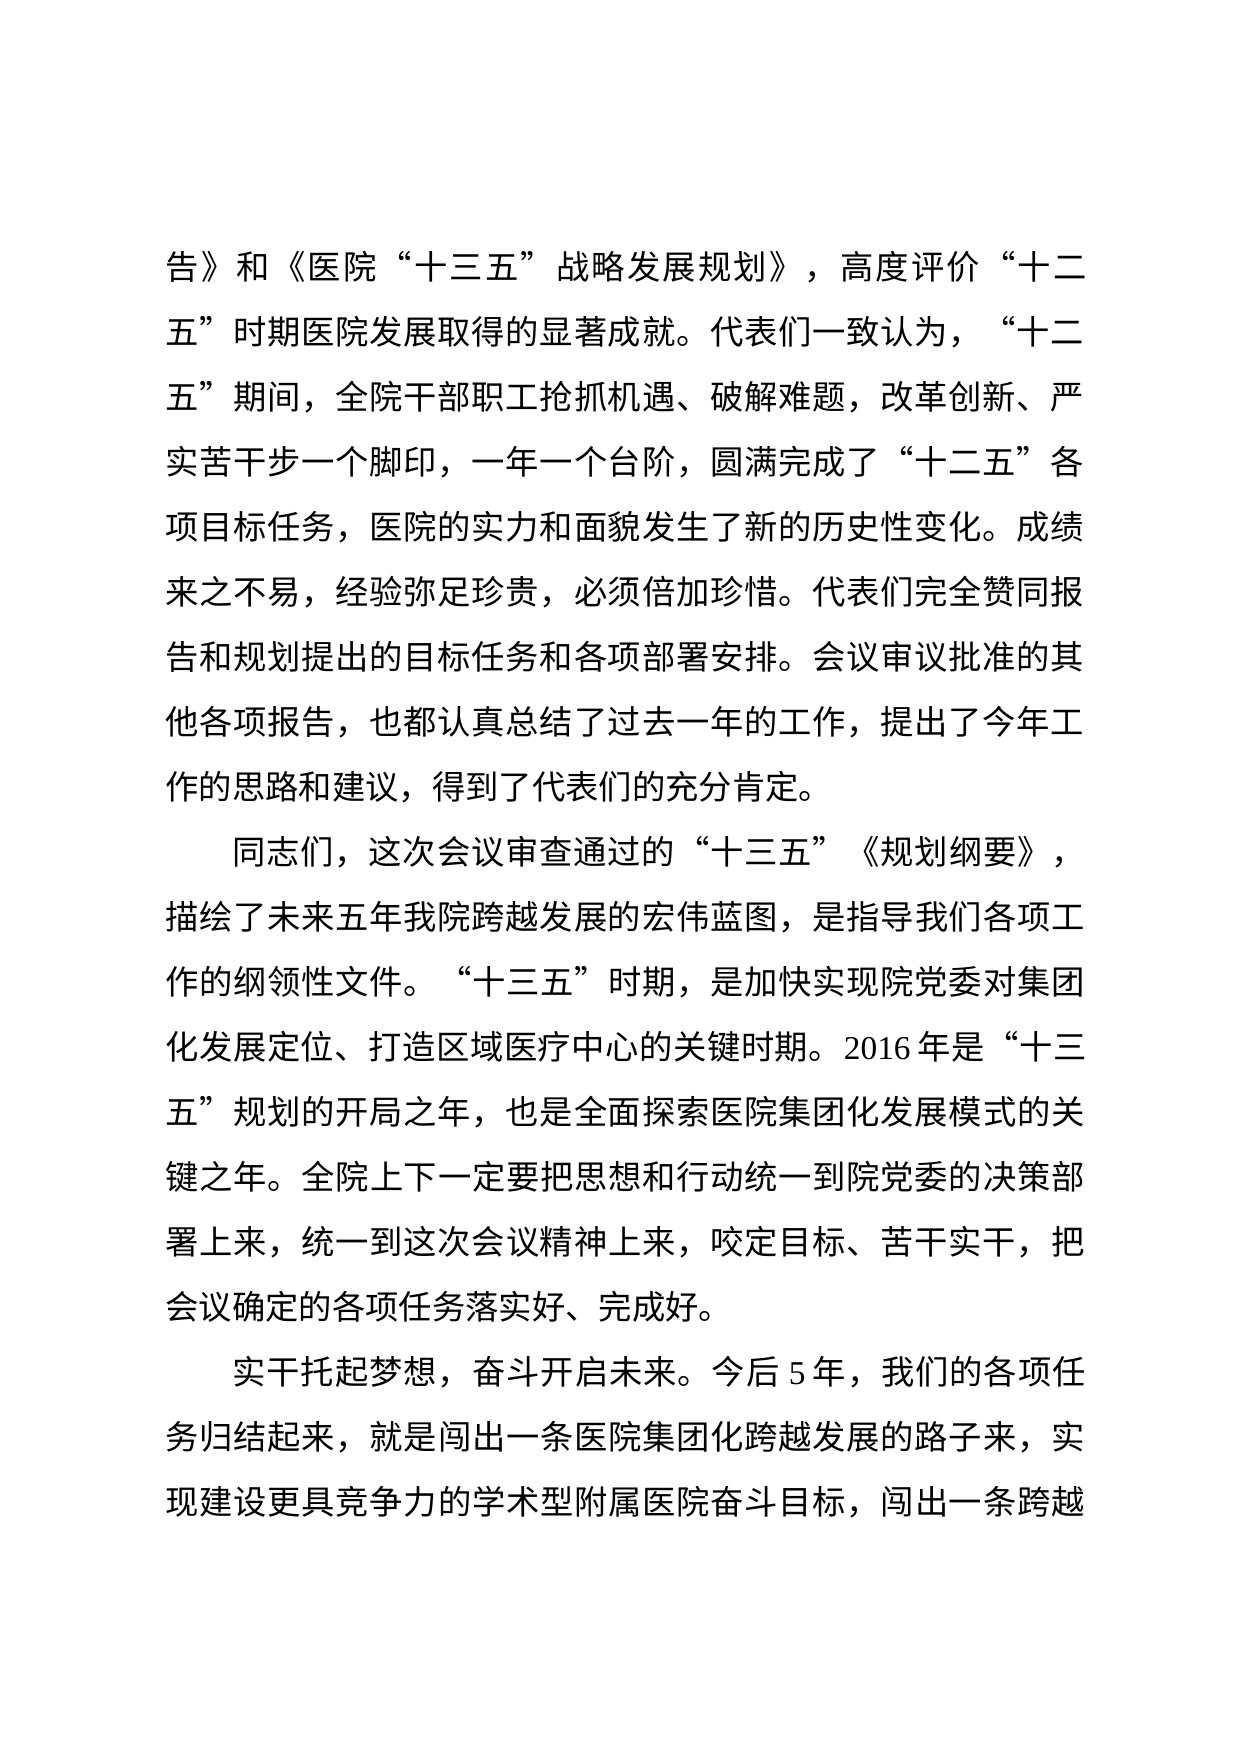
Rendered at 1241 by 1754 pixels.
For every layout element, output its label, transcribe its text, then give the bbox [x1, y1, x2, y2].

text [165, 1338, 1087, 1533]
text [165, 233, 1087, 818]
text 同志们，这次会议审查通过的“十三五”《规划纲要》，描绘了未来五年我院跨越发展的宏伟蓝图，是指导我们各项工作的纲领性文件。“十三五”时期，是加快实现院党委对集团化发展定位、打造区域医疗中心的关键时期。2016年是“十三五”规划的开局之年，也是全面探索医院集团化发展模式的关键之年。全院上下一定要把思想和行动统一到院党委的决策部署上来，统一到这次会议精神上来，咬定目标、苦干实干，把会议确定的各项任务落实好、完成好。 [165, 818, 1087, 1338]
